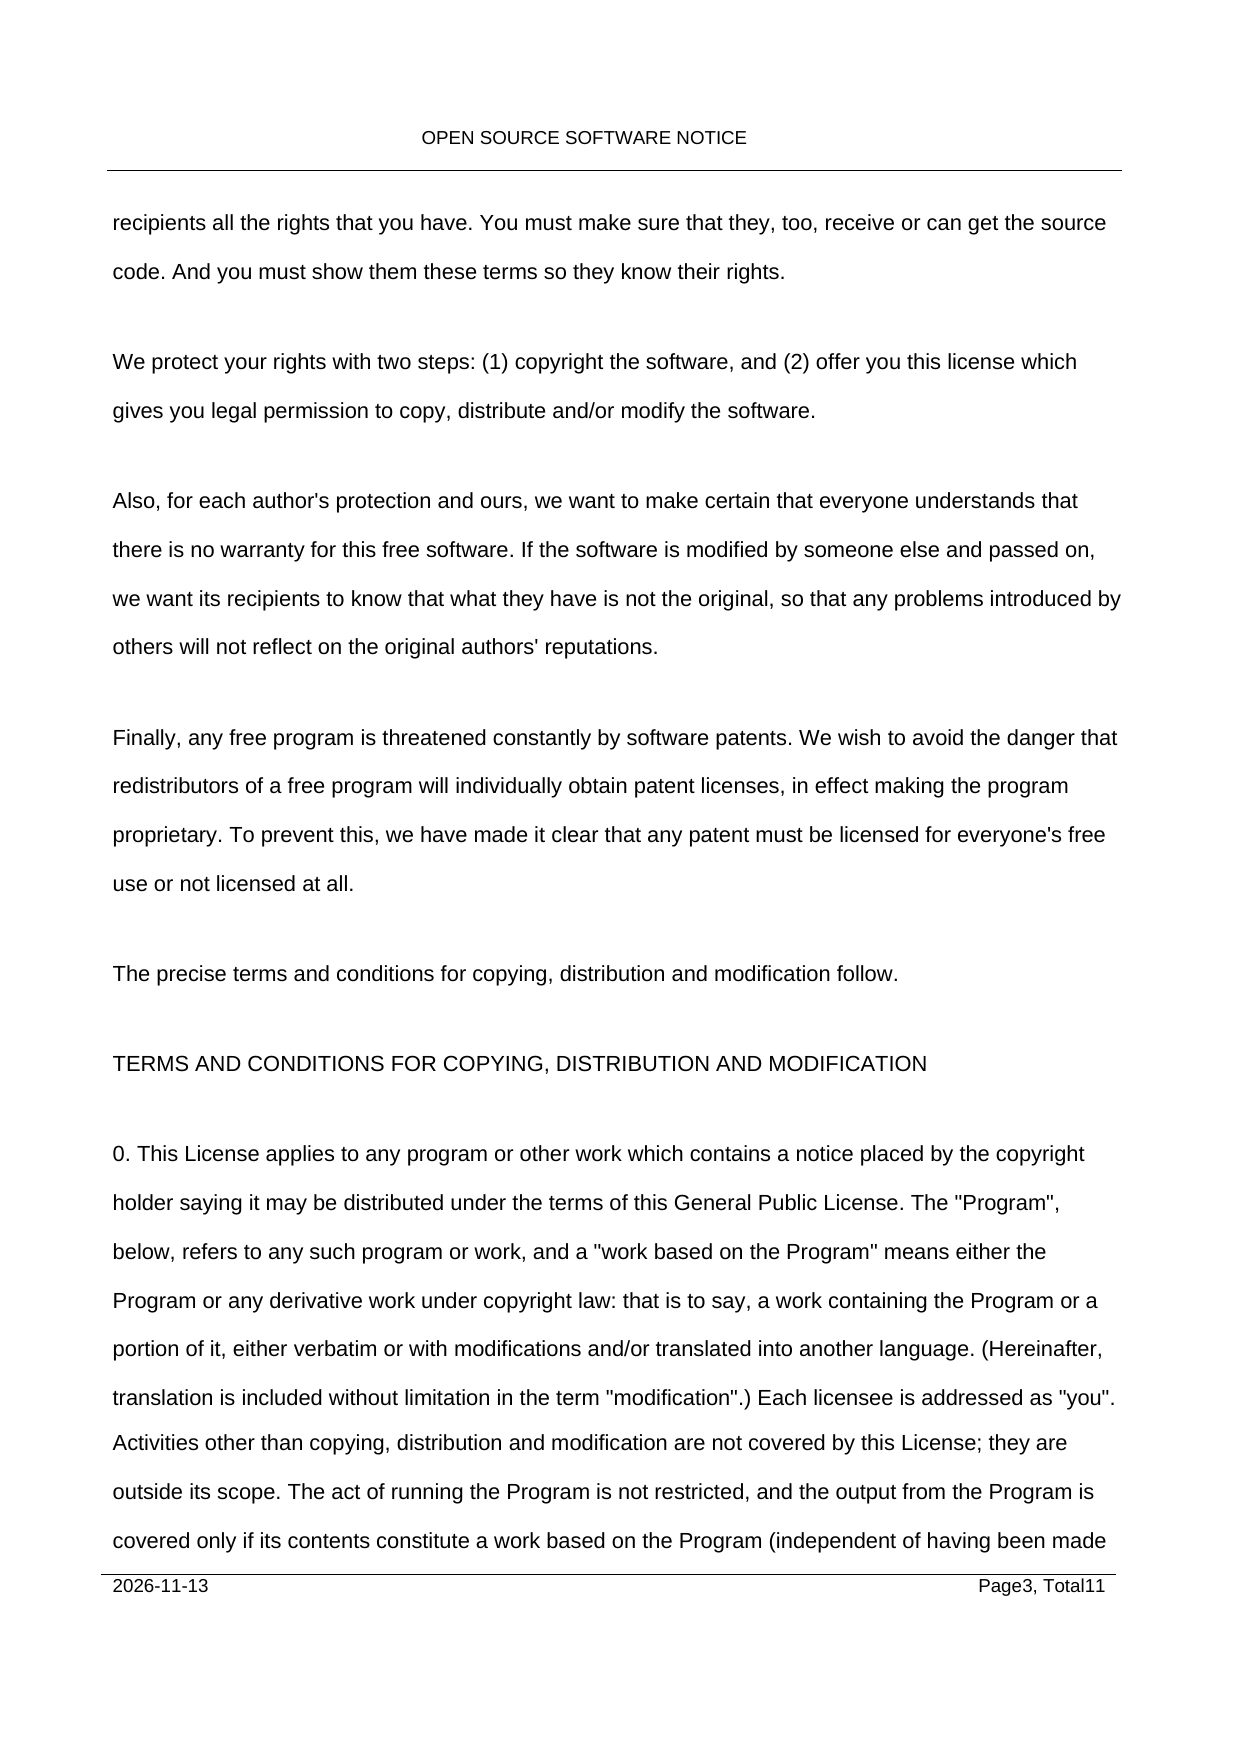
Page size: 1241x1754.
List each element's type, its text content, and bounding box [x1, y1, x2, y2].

text 0. This License applies to any program or other work which contains a notice placed by the copyright holder saying it may be distributed under the terms of this General Public License. The "Program", below, refers to any such program or work, and a "work based on the Program" means either the Program or any derivative work under copyright law: that is to say, a work containing the Program or a portion of it, either verbatim or with modifications and/or translated into another language. (Hereinafter, translation is included without limitation in the term "modification".) Each licensee is addressed as "you". [112, 1138, 1128, 1414]
text Also, for each author's protection and ours, we want to make certain that everyone understands that there is no warranty for this free software. If the software is modified by someone else and passed on, we want its recipients to know that what they have is not the original, so that any problems introduced by others will not reflect on the original authors' reputations. [112, 484, 1128, 663]
text The precise terms and conditions for copying, distribution and modification follow. [112, 957, 1128, 990]
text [112, 206, 1128, 288]
text TERMS AND CONDITIONS FOR COPYING, DISTRIBUTION AND MODIFICATION [112, 1047, 1128, 1080]
text We protect your rights with two steps: (1) copyright the software, and (2) offer you this license which gives you legal permission to copy, distribute and/or modify the software. [112, 345, 1128, 427]
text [112, 1426, 1128, 1556]
text Finally, any free program is threatened constantly by software patents. We wish to avoid the danger that redistributors of a free program will individually obtain patent licenses, in effect making the program proprietary. To prevent this, we have made it clear that any patent must be licensed for everyone's free use or not licensed at all. [112, 721, 1128, 899]
